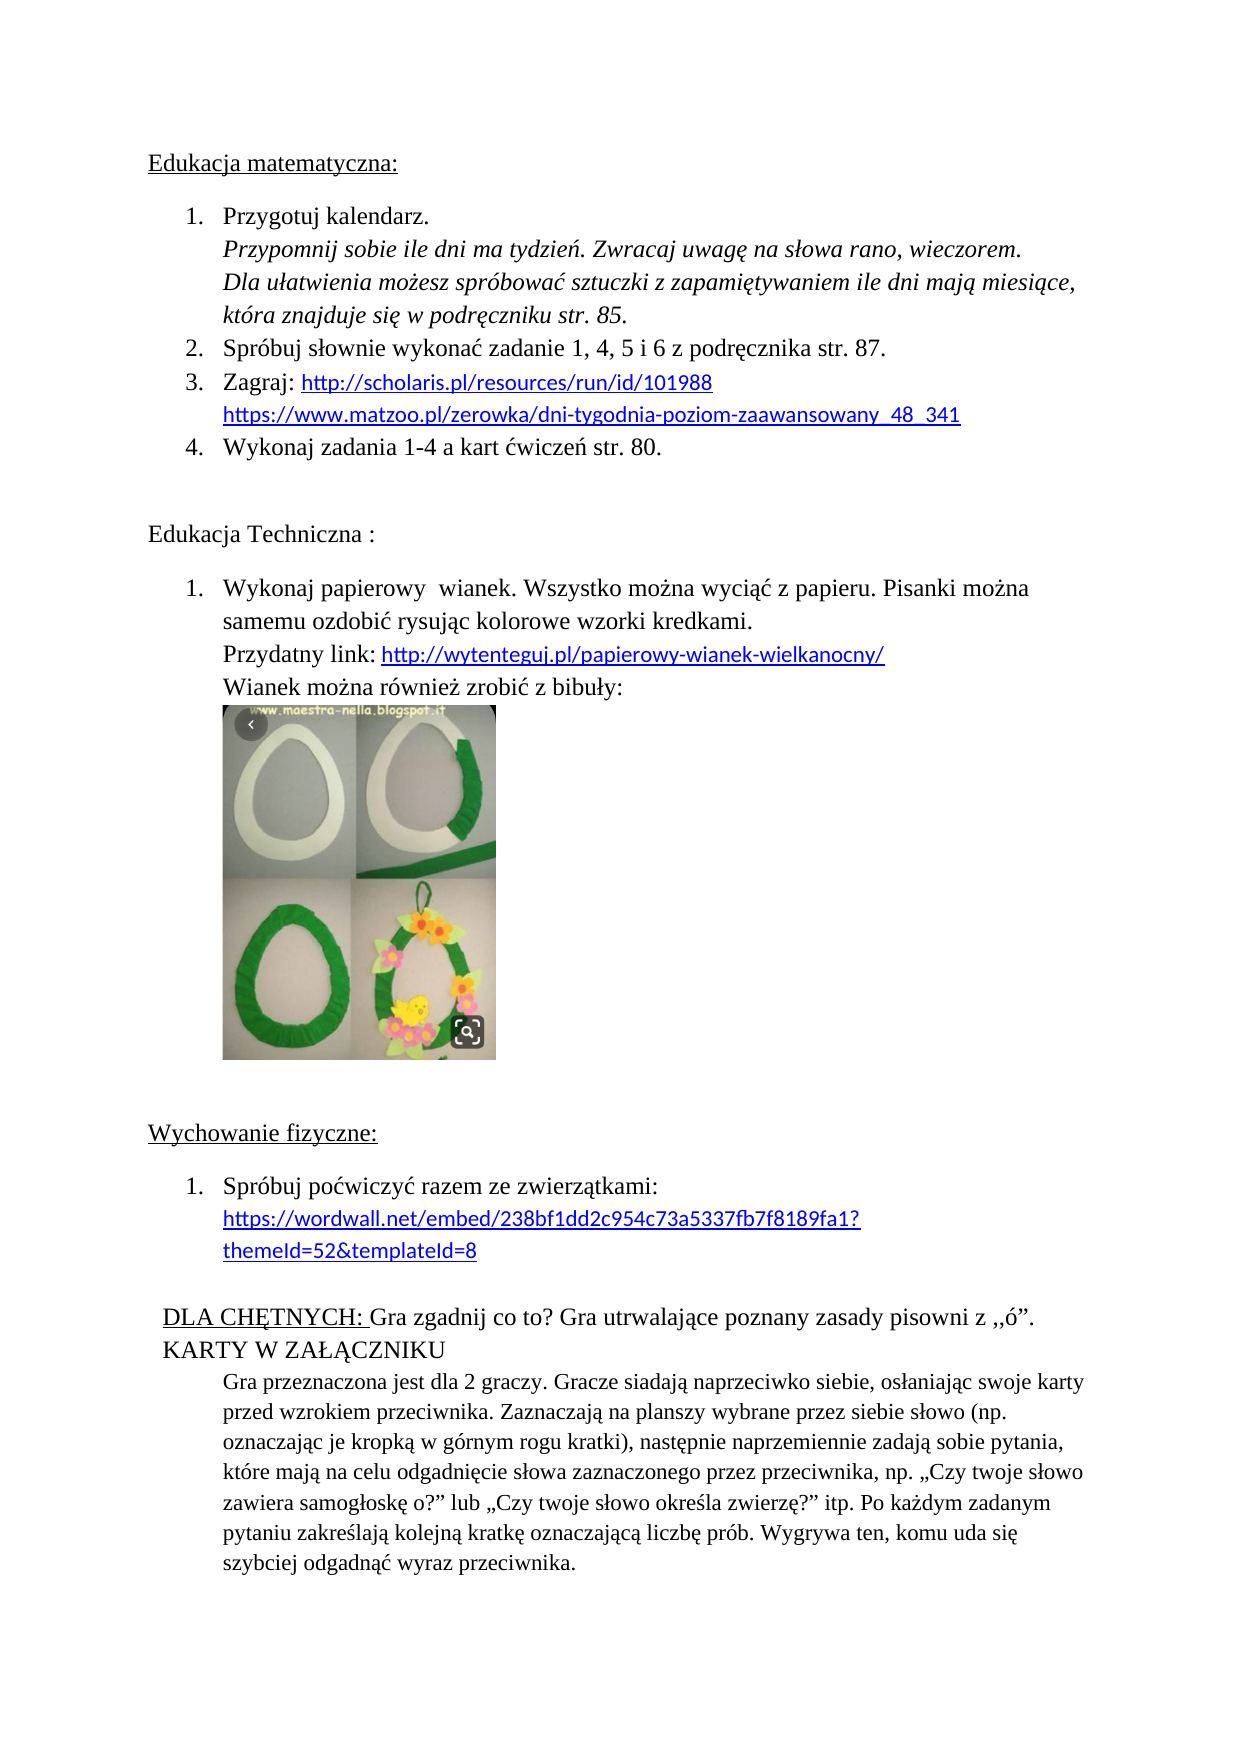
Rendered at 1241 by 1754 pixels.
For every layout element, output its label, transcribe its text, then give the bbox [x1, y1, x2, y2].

list Spróbuj poćwiczyć razem ze zwierzątkami: https://wordwall.net/embed/238bf1dd2c954c73a5337fb7f8189fa1?themeId=52&templateId=8 [185, 1171, 1093, 1264]
list Gra przeznaczona jest dla 2 graczy. Gracze siadają naprzeciwko siebie, osłaniając swoje karty przed wzrokiem przeciwnika. Zaznaczają na planszy wybrane przez siebie słowo (np. oznaczając je kropką w górnym rogu kratki), następnie naprzemiennie zadają sobie pytania, które mają na celu odgadnięcie słowa zaznaczonego przez przeciwnika, np. „Czy twoje słowo zawiera samogłoskę o?” lub „Czy twoje słowo określa zwierzę?” itp. Po każdym zadanym pytaniu zakreślają kolejną kratkę oznaczającą liczbę prób. Wygrywa ten, komu uda się szybciej odgadnąć wyraz przeciwnika. [223, 1368, 1093, 1575]
list Spróbuj słownie wykonać zadanie 1, 4, 5 i 6 z podręcznika str. 87. [185, 333, 1093, 362]
list KARTY W ZAŁĄCZNIKU [162, 1335, 1093, 1363]
list Wykonaj papierowy wianek. Wszystko można wyciąć z papieru. Pisanki można samemu ozdobić rysując kolorowe wzorki kredkami. [185, 573, 1093, 634]
list Dla ułatwienia możesz spróbować sztuczki z zapamiętywaniem ile dni mają miesiące, która znajduje się w podręczniku str. 85. [223, 267, 1093, 329]
list Przydatny link: http://wytenteguj.pl/papierowy-wianek-wielkanocny/ [223, 639, 1093, 668]
list Wykonaj zadania 1-4 a kart ćwiczeń str. 80. [185, 432, 1093, 461]
picture [222, 705, 496, 1060]
list DLA CHĘTNYCH: Gra zgadnij co to? Gra utrwalające poznany zasady pisowni z ,,ó”. [162, 1302, 1093, 1331]
list Przypomnij sobie ile dni ma tydzień. Zwracaj uwagę na słowa rano, wieczorem. [223, 234, 1093, 263]
text Edukacja Techniczna : [148, 519, 1093, 548]
text Edukacja matematyczna: [148, 148, 1093, 176]
list https://www.matzoo.pl/zerowka/dni-tygodnia-poziom-zaawansowany_48_341 [223, 400, 1093, 428]
list Zagraj: http://scholaris.pl/resources/run/id/101988 [185, 367, 1093, 396]
text Wychowanie fizyczne: [148, 1118, 1093, 1146]
list Wianek można również zrobić z bibuły: [223, 672, 1093, 701]
list Przygotuj kalendarz. [185, 201, 1093, 230]
